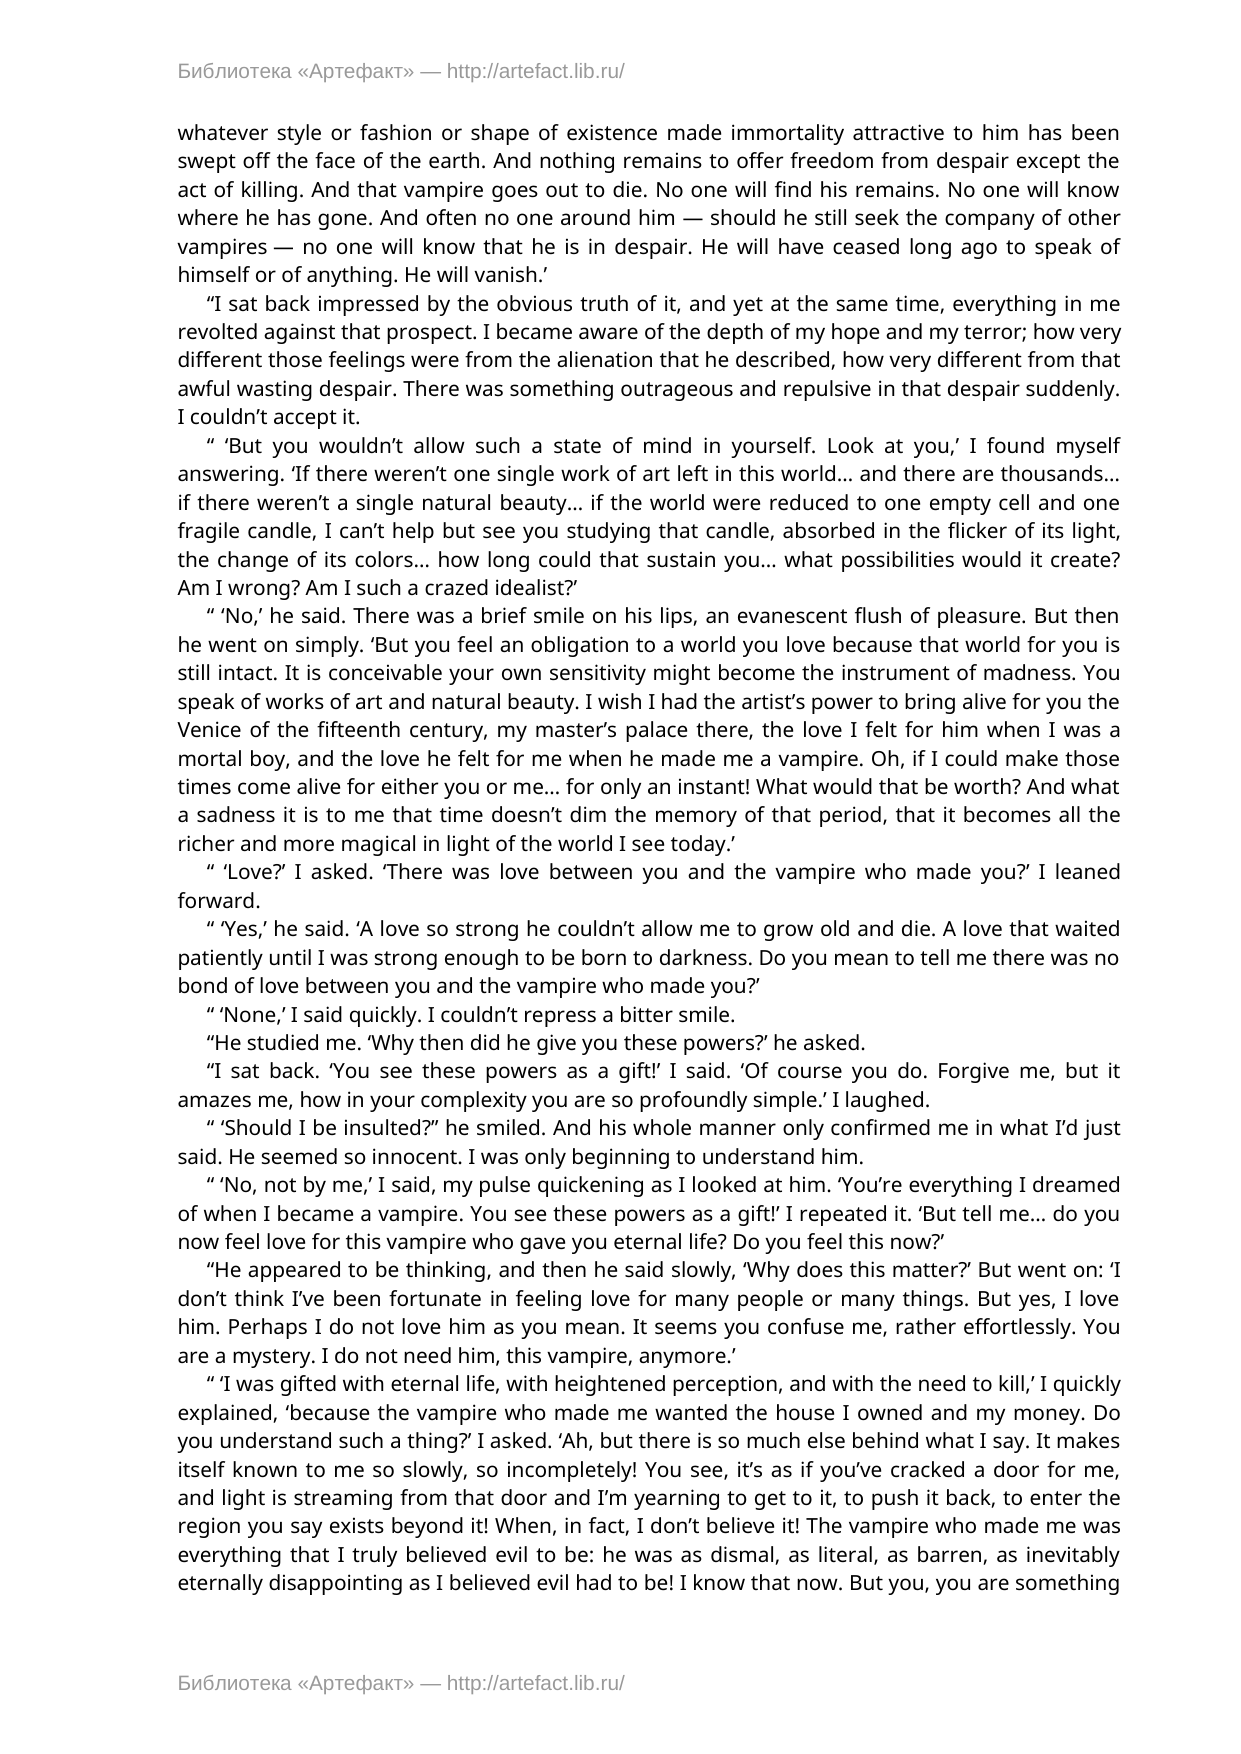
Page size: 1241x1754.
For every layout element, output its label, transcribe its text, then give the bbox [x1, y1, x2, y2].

text “ ‘Yes,’ he said. ‘A love so strong he couldn’t allow me to grow old and die. A love that waited patiently until I was strong enough to be born to darkness. Do you mean to tell me there was no bond of love between you and the vampire who made you?’ [177, 914, 1122, 1000]
text “ ‘No, not by me,’ I said, my pulse quickening as I looked at him. ‘You’re everything I dreamed of when I became a vampire. You see these powers as a gift!’ I repeated it. ‘But tell me… do you now feel love for this vampire who gave you eternal life? Do you feel this now?’ [177, 1170, 1122, 1256]
text “ ‘Love?’ I asked. ‘There was love between you and the vampire who made you?’ I leaned forward. [177, 857, 1122, 914]
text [177, 1369, 1122, 1597]
text “ ‘No,’ he said. There was a brief smile on his lips, an evanescent flush of pleasure. But then he went on simply. ‘But you feel an obligation to a world you love because that world for you is still intact. It is conceivable your own sensitivity might become the instrument of madness. You speak of works of art and natural beauty. I wish I had the artist’s power to bring alive for you the Venice of the fifteenth century, my master’s palace there, the love I felt for him when I was a mortal boy, and the love he felt for me when he made me a vampire. Oh, if I could make those times come alive for either you or me… for only an instant! What would that be worth? And what a sadness it is to me that time doesn’t dim the memory of that period, that it becomes all the richer and more magical in light of the world I see today.’ [177, 602, 1122, 857]
text “ ‘Should I be insulted?” he smiled. And his whole manner only confirmed me in what I’d just said. He seemed so innocent. I was only beginning to understand him. [177, 1113, 1122, 1170]
text “I sat back. ‘You see these powers as a gift!’ I said. ‘Of course you do. Forgive me, but it amazes me, how in your complexity you are so profoundly simple.’ I laughed. [177, 1057, 1122, 1113]
text “ ‘None,’ I said quickly. I couldn’t repress a bitter smile. [177, 1000, 1122, 1028]
text “ ‘But you wouldn’t allow such a state of mind in yourself. Look at you,’ I found myself answering. ‘If there weren’t one single work of art left in this world… and there are thousands… if there weren’t a single natural beauty… if the world were reduced to one empty cell and one fragile candle, I can’t help but see you studying that candle, absorbed in the flicker of its light, the change of its colors… how long could that sustain you… what possibilities would it create? Am I wrong? Am I such a crazed idealist?’ [177, 431, 1122, 602]
text “He studied me. ‘Why then did he give you these powers?’ he asked. [177, 1028, 1122, 1057]
text “He appeared to be thinking, and then he said slowly, ‘Why does this matter?’ But went on: ‘I don’t think I’ve been fortunate in feeling love for many people or many things. But yes, I love him. Perhaps I do not love him as you mean. It seems you confuse me, rather effortlessly. You are a mystery. I do not need him, this vampire, anymore.’ [177, 1256, 1122, 1369]
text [177, 118, 1122, 289]
text “I sat back impressed by the obvious truth of it, and yet at the same time, everything in me revolted against that prospect. I became aware of the depth of my hope and my terror; how very different those feelings were from the alienation that he described, how very different from that awful wasting despair. There was something outrageous and repulsive in that despair suddenly. I couldn’t accept it. [177, 289, 1122, 431]
